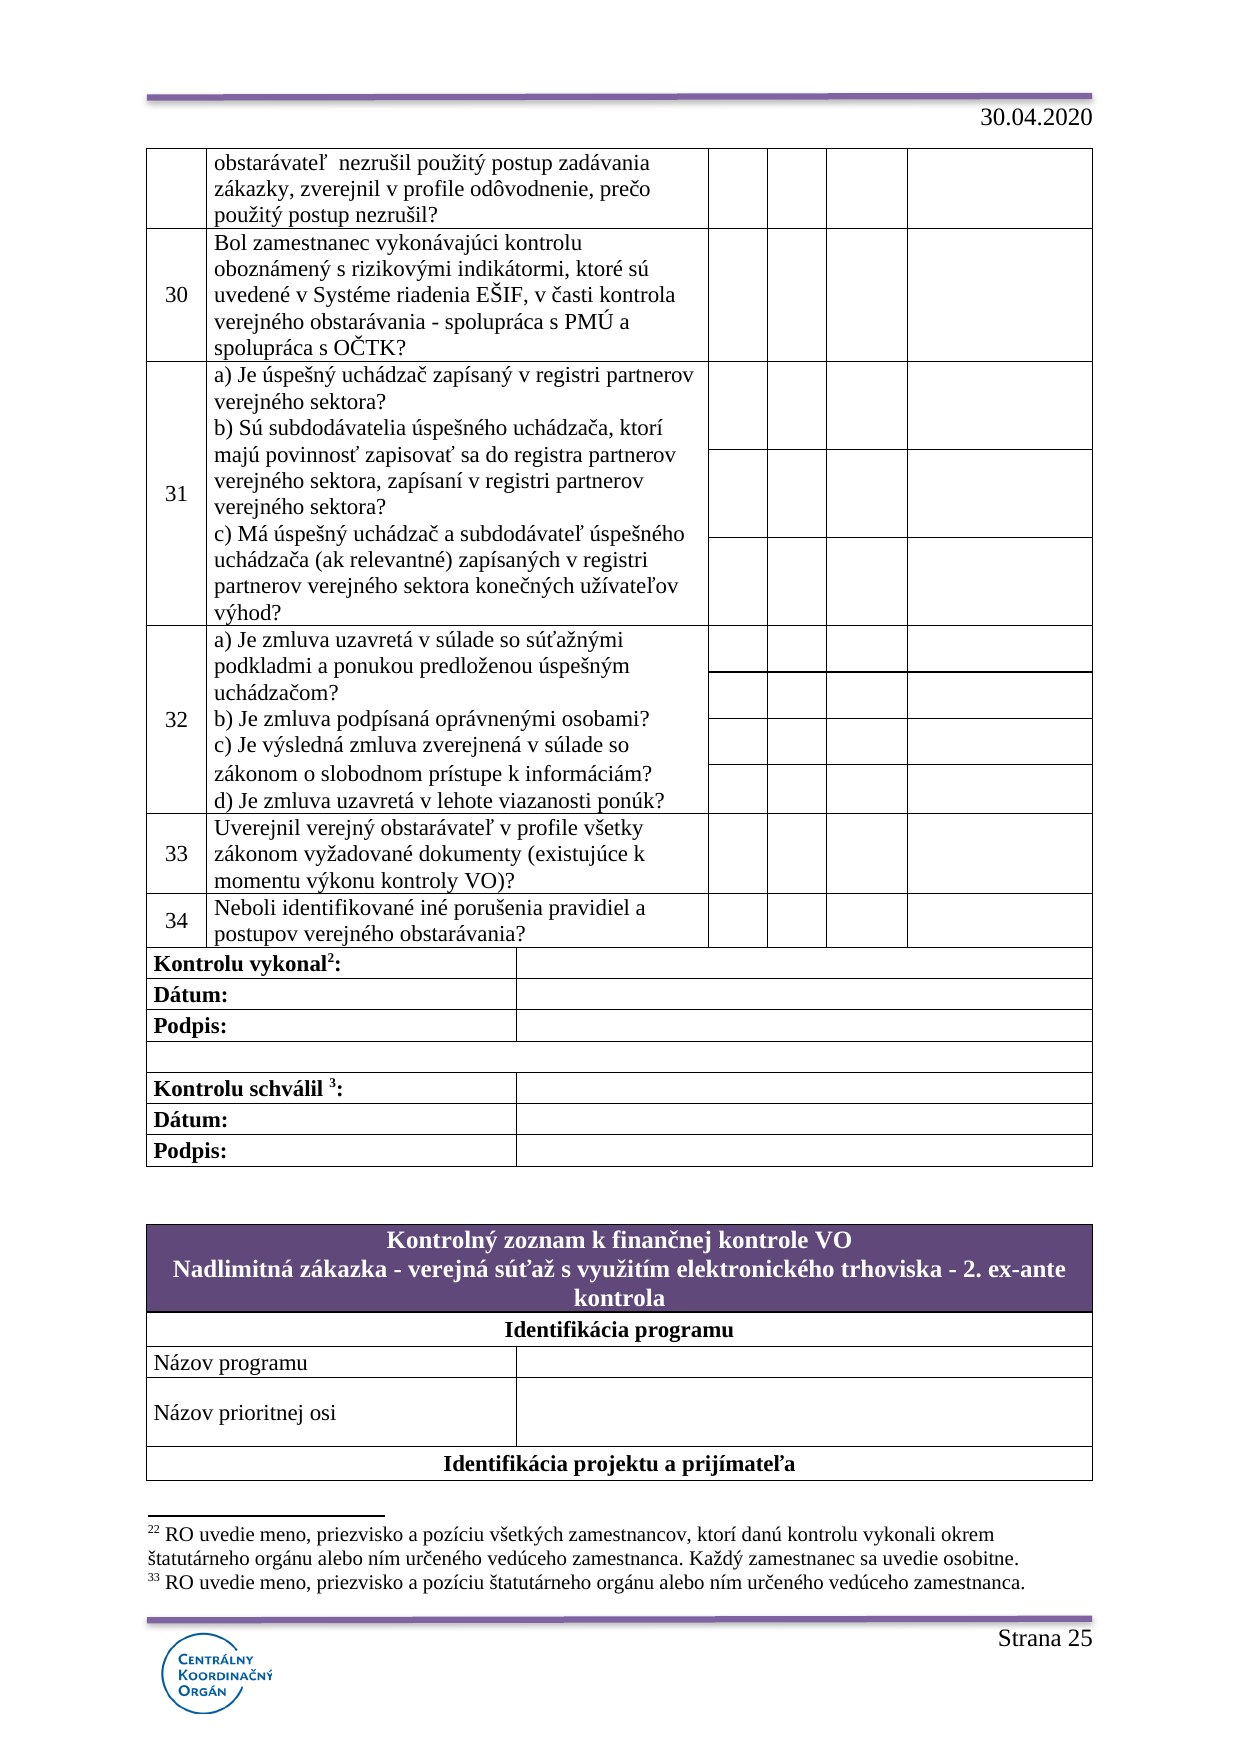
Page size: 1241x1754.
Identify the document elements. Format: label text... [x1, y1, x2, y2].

table_cell [517, 1073, 1092, 1103]
table_cell 34 [147, 894, 206, 947]
table_cell [768, 894, 826, 947]
table_cell [768, 719, 826, 763]
table_cell [768, 814, 826, 893]
table_cell [827, 814, 907, 893]
table_cell [709, 149, 767, 228]
table_cell [827, 765, 907, 813]
table_cell [517, 1347, 1092, 1377]
table_cell [768, 626, 826, 671]
table_cell Názov prioritnej osi [147, 1378, 516, 1446]
table_cell Neboli identifikované iné porušenia pravidiel a postupov verejného obstarávania? [207, 894, 708, 947]
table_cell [207, 149, 708, 228]
table_cell Dátum: [147, 979, 516, 1009]
table_cell [709, 538, 767, 625]
table_cell [709, 673, 767, 717]
table_cell [908, 450, 1092, 537]
table_cell Identifikácia programu [147, 1313, 1092, 1346]
table_cell 29 [147, 149, 206, 228]
table_cell [517, 1135, 1092, 1166]
table_cell 33 [147, 814, 206, 893]
table_cell [827, 362, 907, 448]
table_cell [709, 626, 767, 671]
table_cell [768, 362, 826, 448]
table_cell [768, 538, 826, 625]
table_cell Bol zamestnanec vykonávajúci kontrolu oboznámený s rizikovými indikátormi, ktoré sú uvedené v Systéme riadenia EŠIF, v časti kontrola verejného obstarávania - spolupráca s PMÚ a spolupráca s OČTK? [207, 229, 708, 361]
table_cell Názov programu [147, 1347, 516, 1377]
table_cell [908, 362, 1092, 448]
table_cell [908, 765, 1092, 813]
table_cell [908, 894, 1092, 947]
table_cell [827, 538, 907, 625]
table_cell [908, 626, 1092, 671]
table_cell Uverejnil verejný obstarávateľ v profile všetky zákonom vyžadované dokumenty (existujúce k momentu výkonu kontroly VO)? [207, 814, 708, 893]
table_cell a) Je zmluva uzavretá v súlade so súťažnými podkladmi a ponukou predloženou úspešným uchádzačom? b) Je zmluva podpísaná oprávnenými osobami? c) Je výsledná zmluva zverejnená v súlade so zákonom o slobodnom prístupe k informáciám? d) Je zmluva uzavretá v lehote viazanosti ponúk? [207, 626, 708, 813]
table_cell [709, 814, 767, 893]
table_cell Kontrolu vykonal2: [147, 948, 516, 978]
table_cell [709, 719, 767, 763]
table_cell a) Je úspešný uchádzač zapísaný v registri partnerov verejného sektora? b) Sú subdodávatelia úspešného uchádzača, ktorí majú povinnosť zapisovať sa do registra partnerov verejného sektora, zapísaní v registri partnerov verejného sektora? c) Má úspešný uchádzač a subdodávateľ úspešného uchádzača (ak relevantné) zapísaných v registri partnerov verejného sektora konečných užívateľov výhod? [207, 362, 708, 625]
table_cell [517, 979, 1092, 1009]
table_cell [908, 538, 1092, 625]
table_cell [827, 626, 907, 671]
table_cell Identifikácia projektu a prijímateľa [147, 1447, 1092, 1480]
table_cell Podpis: [147, 1010, 516, 1041]
table_cell Kontrolu schválil 3: [147, 1073, 516, 1103]
table_cell Podpis: [147, 1135, 516, 1166]
table_cell [827, 229, 907, 361]
table_cell [147, 1042, 1092, 1072]
table_cell Dátum: [147, 1104, 516, 1134]
table_cell [768, 450, 826, 537]
table_cell [709, 894, 767, 947]
table_cell [908, 149, 1092, 228]
table_cell [517, 948, 1092, 978]
table_cell [827, 894, 907, 947]
table_cell [709, 362, 767, 448]
picture [159, 1631, 272, 1713]
table_cell [709, 229, 767, 361]
table_cell 30 [147, 229, 206, 361]
table_cell [517, 1010, 1092, 1041]
table_cell [827, 719, 907, 763]
table_cell [827, 149, 907, 228]
table_cell [827, 673, 907, 717]
table_cell [908, 814, 1092, 893]
table_cell [517, 1104, 1092, 1134]
table_cell [768, 673, 826, 717]
table_header Kontrolný zoznam k finančnej kontrole VO Nadlimitná zákazka - verejná súťaž s využitím elektronického trhoviska - 2. ex-ante kontrola [147, 1225, 1092, 1311]
table_cell [908, 229, 1092, 361]
table_cell [709, 450, 767, 537]
table_cell 32 [147, 626, 206, 813]
table_cell [908, 673, 1092, 717]
table_cell [768, 149, 826, 228]
table_cell [908, 719, 1092, 763]
table_cell [517, 1378, 1092, 1446]
table_cell [709, 765, 767, 813]
table_cell [768, 765, 826, 813]
table_cell [768, 229, 826, 361]
table_cell 31 [147, 362, 206, 625]
table_cell [827, 450, 907, 537]
